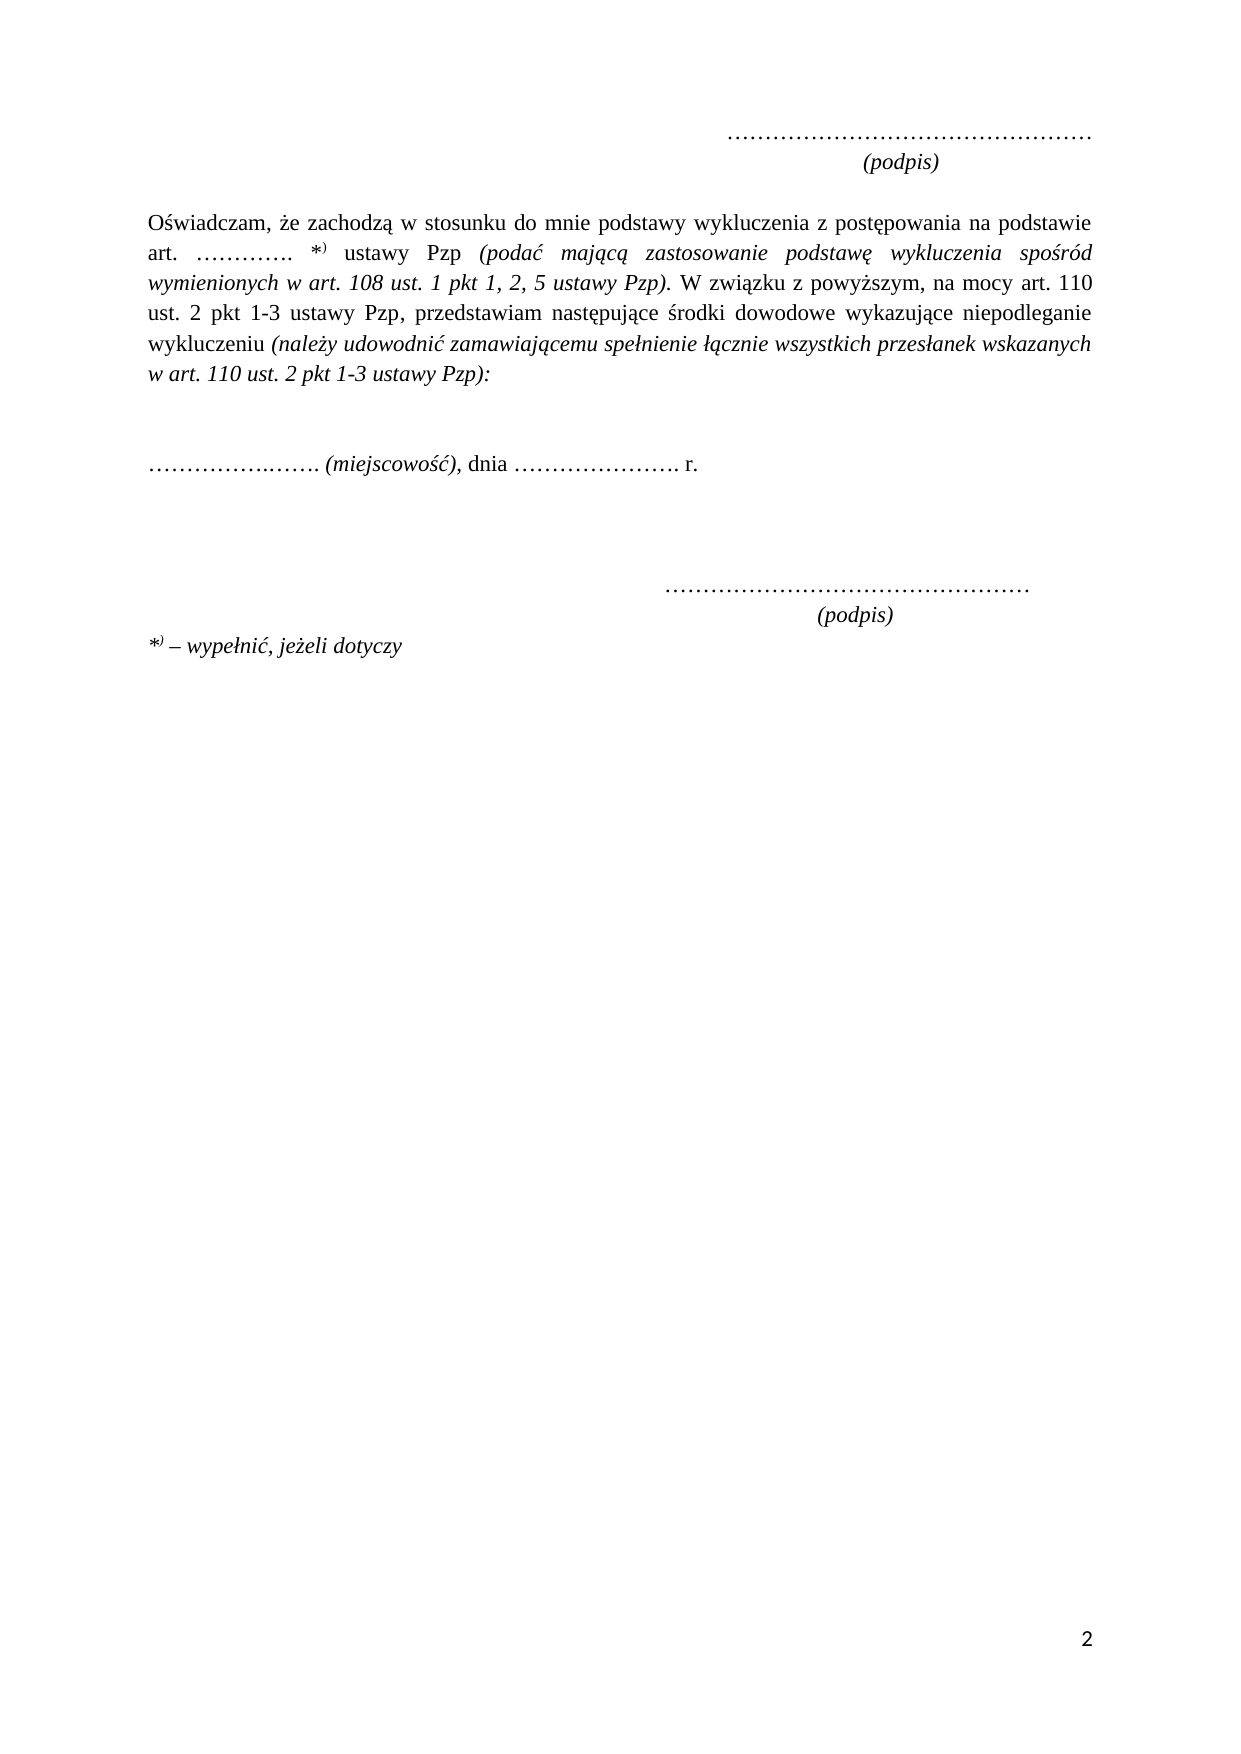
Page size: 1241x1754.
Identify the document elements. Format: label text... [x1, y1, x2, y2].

text (podpis) [738, 148, 1093, 175]
text (podpis) [738, 602, 1093, 628]
text …………….……. (miejscowość), dnia …………………. r. [148, 451, 1093, 477]
text *) – wypełnić, jeżeli dotyczy [148, 632, 1093, 658]
text Oświadczam, że zachodzą w stosunku do mnie podstawy wykluczenia z postępowania na podstawie art. …………. *) ustawy Pzp (podać mającą zastosowanie podstawę wykluczenia spośród wymienionych w art. 108 ust. 1 pkt 1, 2, 5 ustawy Pzp). W związku z powyższym, na mocy art. 110 ust. 2 pkt 1-3 ustawy Pzp, przedstawiam następujące środki dowodowe wykazujące niepodleganie wykluczeniu (należy udowodnić zamawiającemu spełnienie łącznie wszystkich przesłanek wskazanych w art. 110 ust. 2 pkt 1-3 ustawy Pzp): [148, 209, 1093, 386]
text ………………………………………… [148, 118, 1093, 144]
text ………………………………………… [148, 571, 1093, 598]
